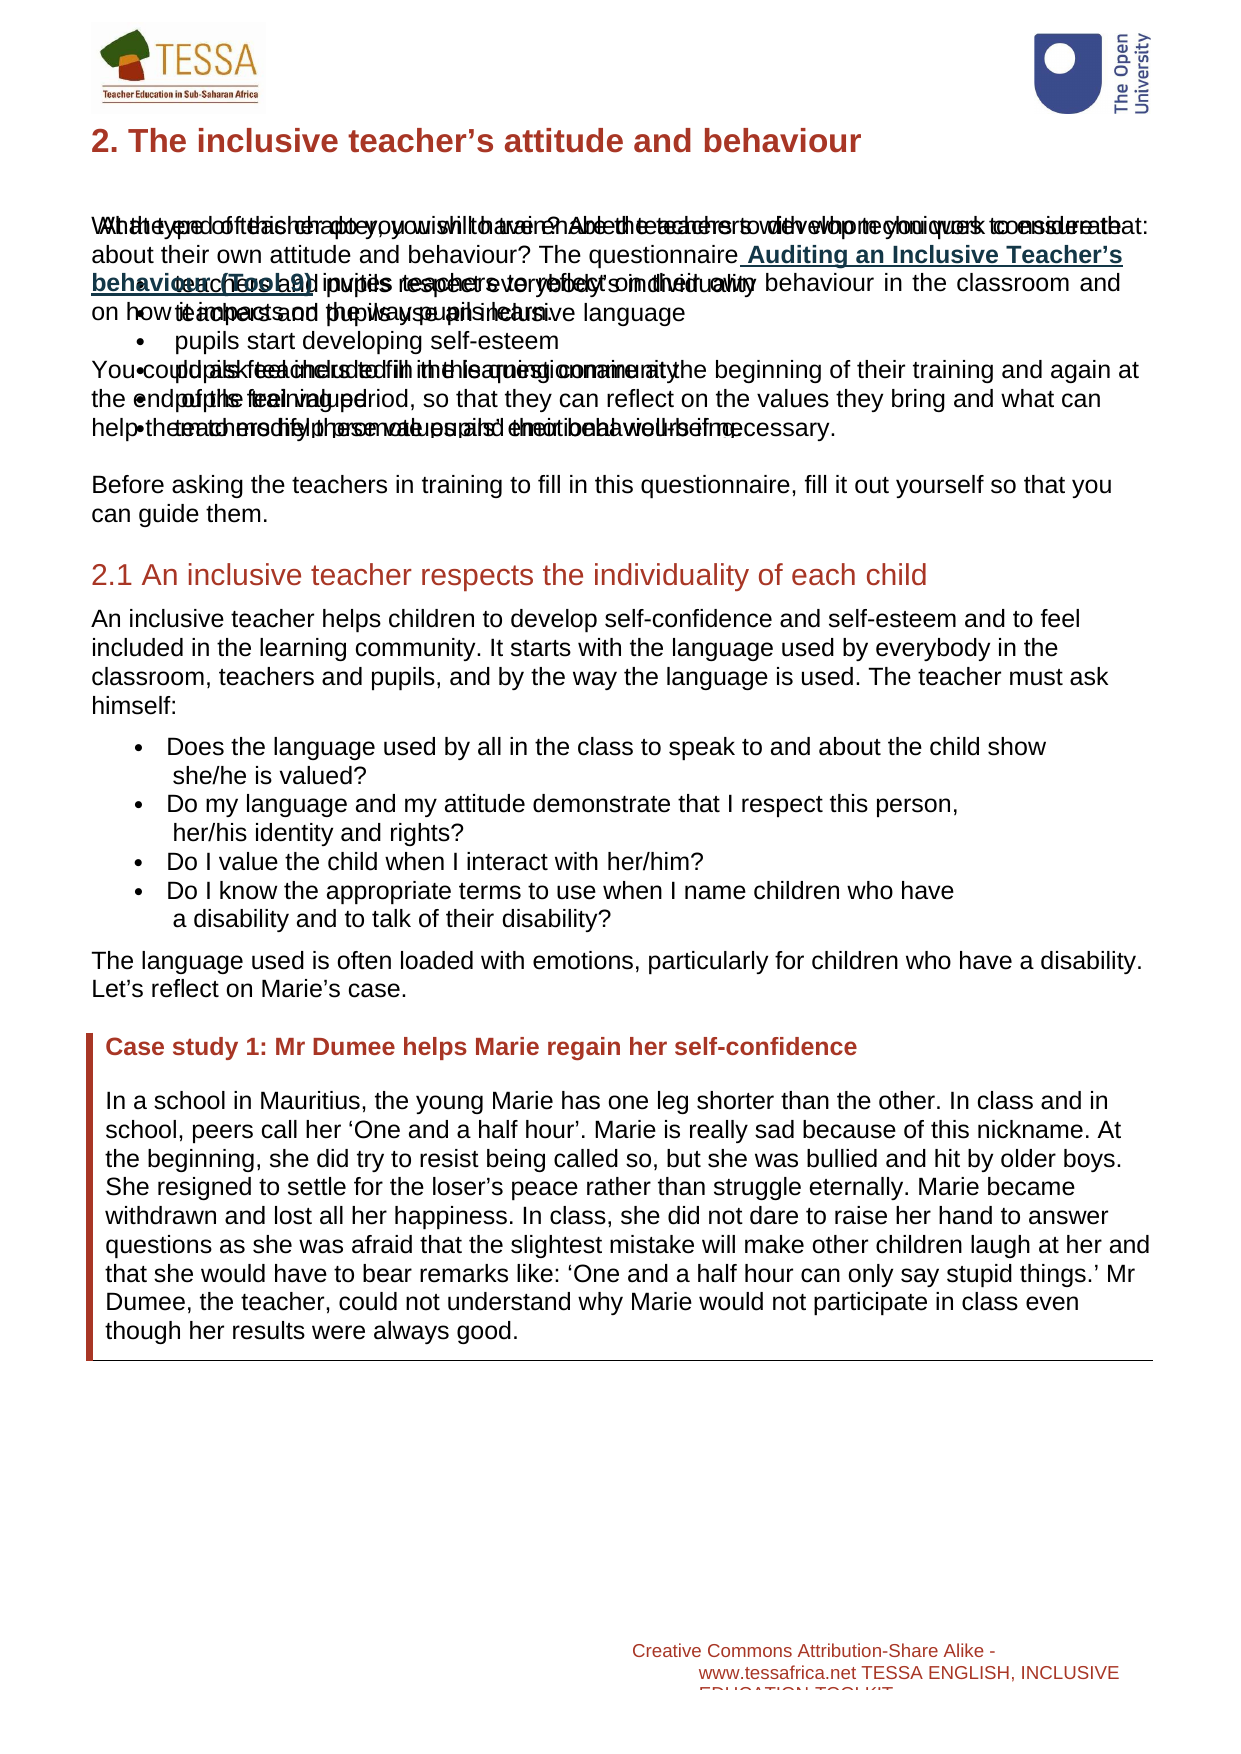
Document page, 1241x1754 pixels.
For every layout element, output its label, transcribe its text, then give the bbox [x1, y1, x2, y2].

text You could ask teachers to fill in this questionnaire at the beginning of their training and again at the end of the training period, so that they can reflect on the values they bring and what can help them to modify these values and their behaviours if necessary. [91, 355, 1142, 441]
subtitle The inclusive teacher’s attitude and behaviour [91, 121, 1182, 160]
list Do I know the appropriate terms to use when I name children who have a disability and to talk of their disability? [135, 876, 976, 933]
list Do my language and my attitude demonstrate that I respect this person, her/his identity and rights? [135, 789, 1041, 847]
subtitle An inclusive teacher respects the individuality of each child [91, 557, 1182, 592]
list Does the language used by all in the class to speak to and about the child show she/he is valued? [135, 732, 1048, 789]
picture [91, 22, 267, 114]
text The language used is often loaded with emotions, particularly for children who have a disability. Let’s reflect on Marie’s case. [91, 946, 1146, 1003]
table_header Case study 1: Mr Dumee helps Marie regain her self-confidence [93, 1033, 1152, 1074]
picture [1034, 33, 1151, 114]
text Before asking the teachers in training to fill in this questionnaire, fill it out yourself so that you can guide them. [91, 471, 1115, 528]
list Do I value the child when I interact with her/him? [134, 847, 1182, 876]
table_cell In a school in Mauritius, the young Marie has one leg shorter than the other. In class and in school, peers call her ‘One and a half hour’. Marie is really sad because of this nickname. At the beginning, she did try to resist being called so, but she was bullied and hit by older boys. She resigned to settle for the loser’s peace rather than struggle eternally. Marie became withdrawn and lost all her happiness. In class, she did not dare to raise her hand to answer questions as she was afraid that the slightest mistake will make other children laugh at her and that she would have to bear remarks like: ‘One and a half hour can only say stupid things.’ Mr Dumee, the teacher, could not understand why Marie would not participate in class even though her results were always good. [93, 1074, 1152, 1359]
text What type of teacher do you wish to train? Are the teachers with whom you work considerate about their own attitude and behaviour? The questionnaire Auditing an Inclusive Teacher’s behaviour (Tool 9) invites teachers to reflect on their own behaviour in the classroom and on how it impacts on the way pupils learn. [91, 211, 1123, 326]
text An inclusive teacher helps children to develop self-confidence and self-esteem and to feel included in the learning community. It starts with the language used by everybody in the classroom, teachers and pupils, and by the way the language is used. The teacher must ask himself: [91, 604, 1111, 719]
